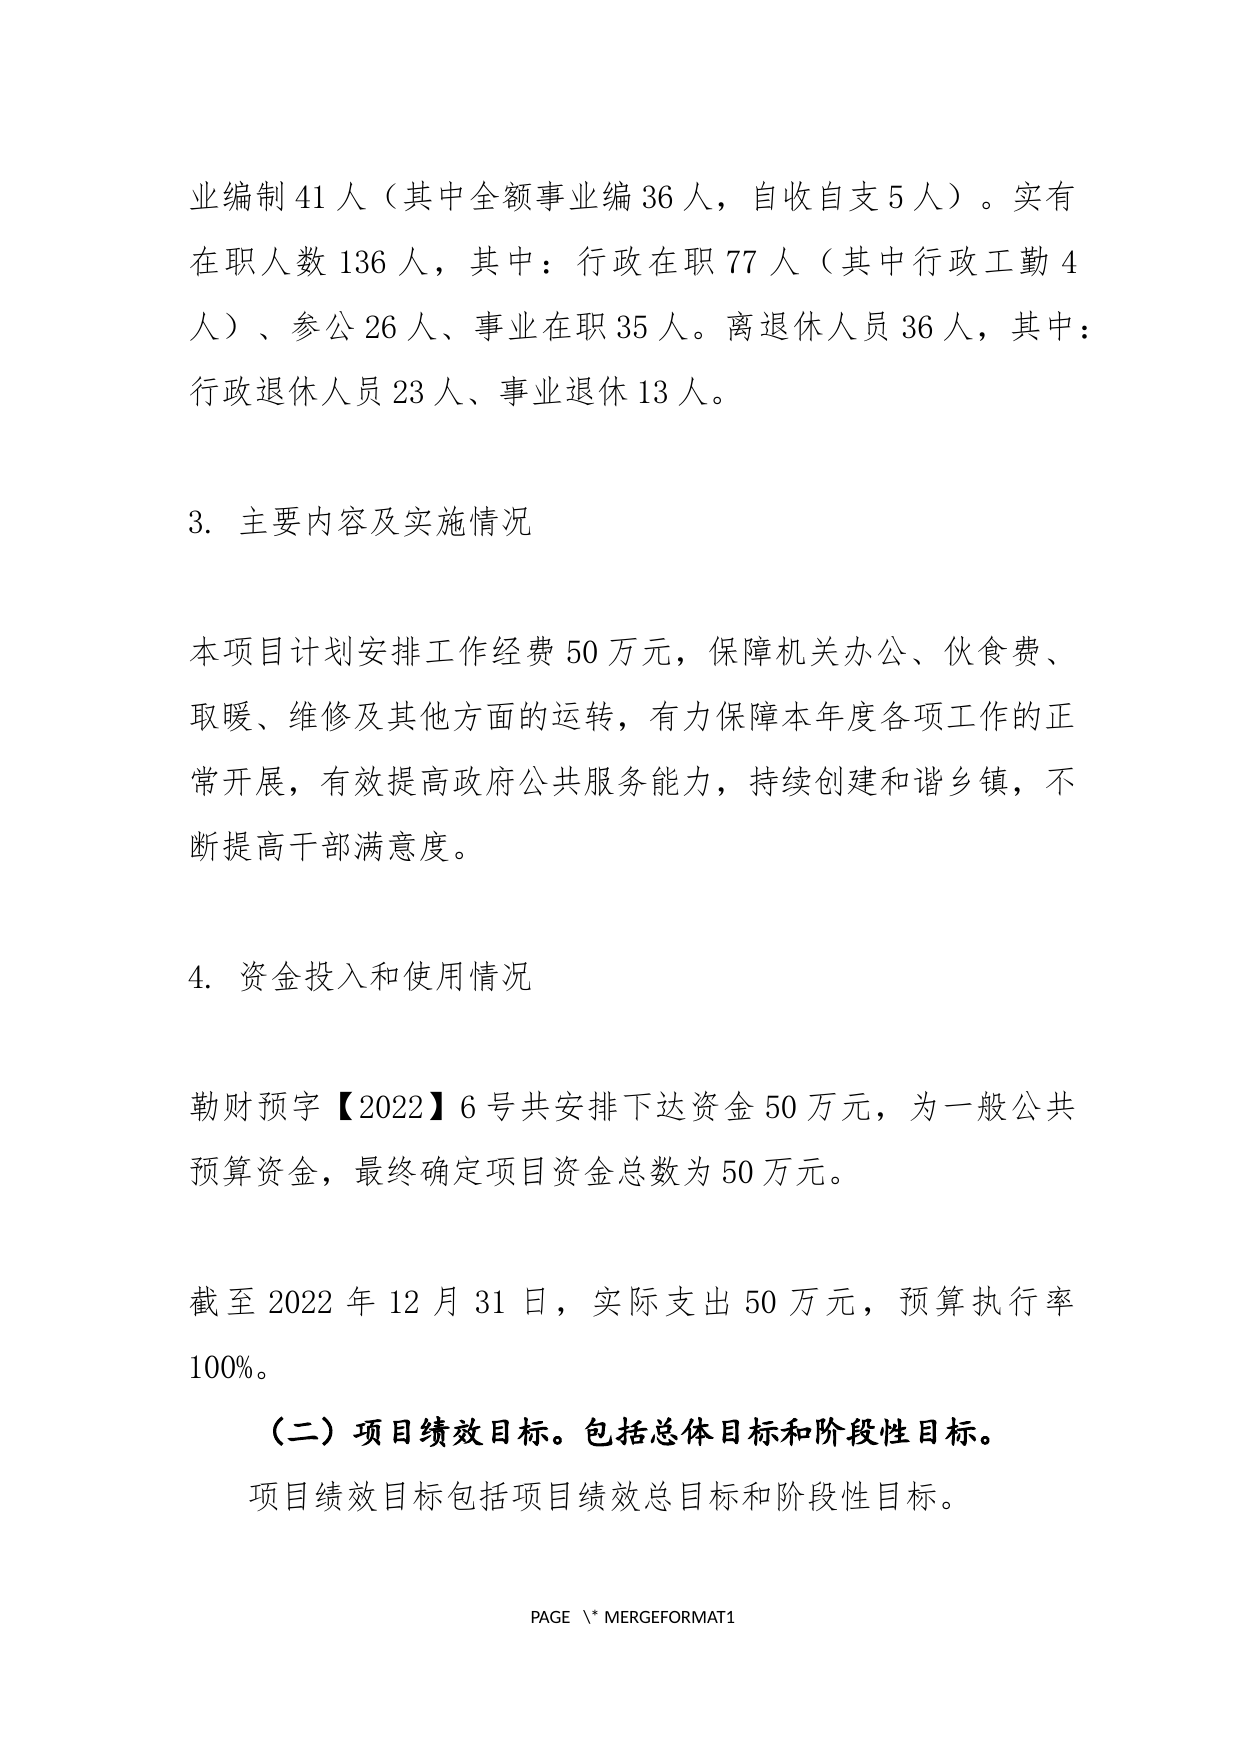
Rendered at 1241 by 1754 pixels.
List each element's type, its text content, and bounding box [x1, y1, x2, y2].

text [187, 162, 1078, 1397]
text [187, 1462, 1078, 1527]
text （二）项目绩效目标。包括总体目标和阶段性目标。 [187, 1397, 1078, 1462]
